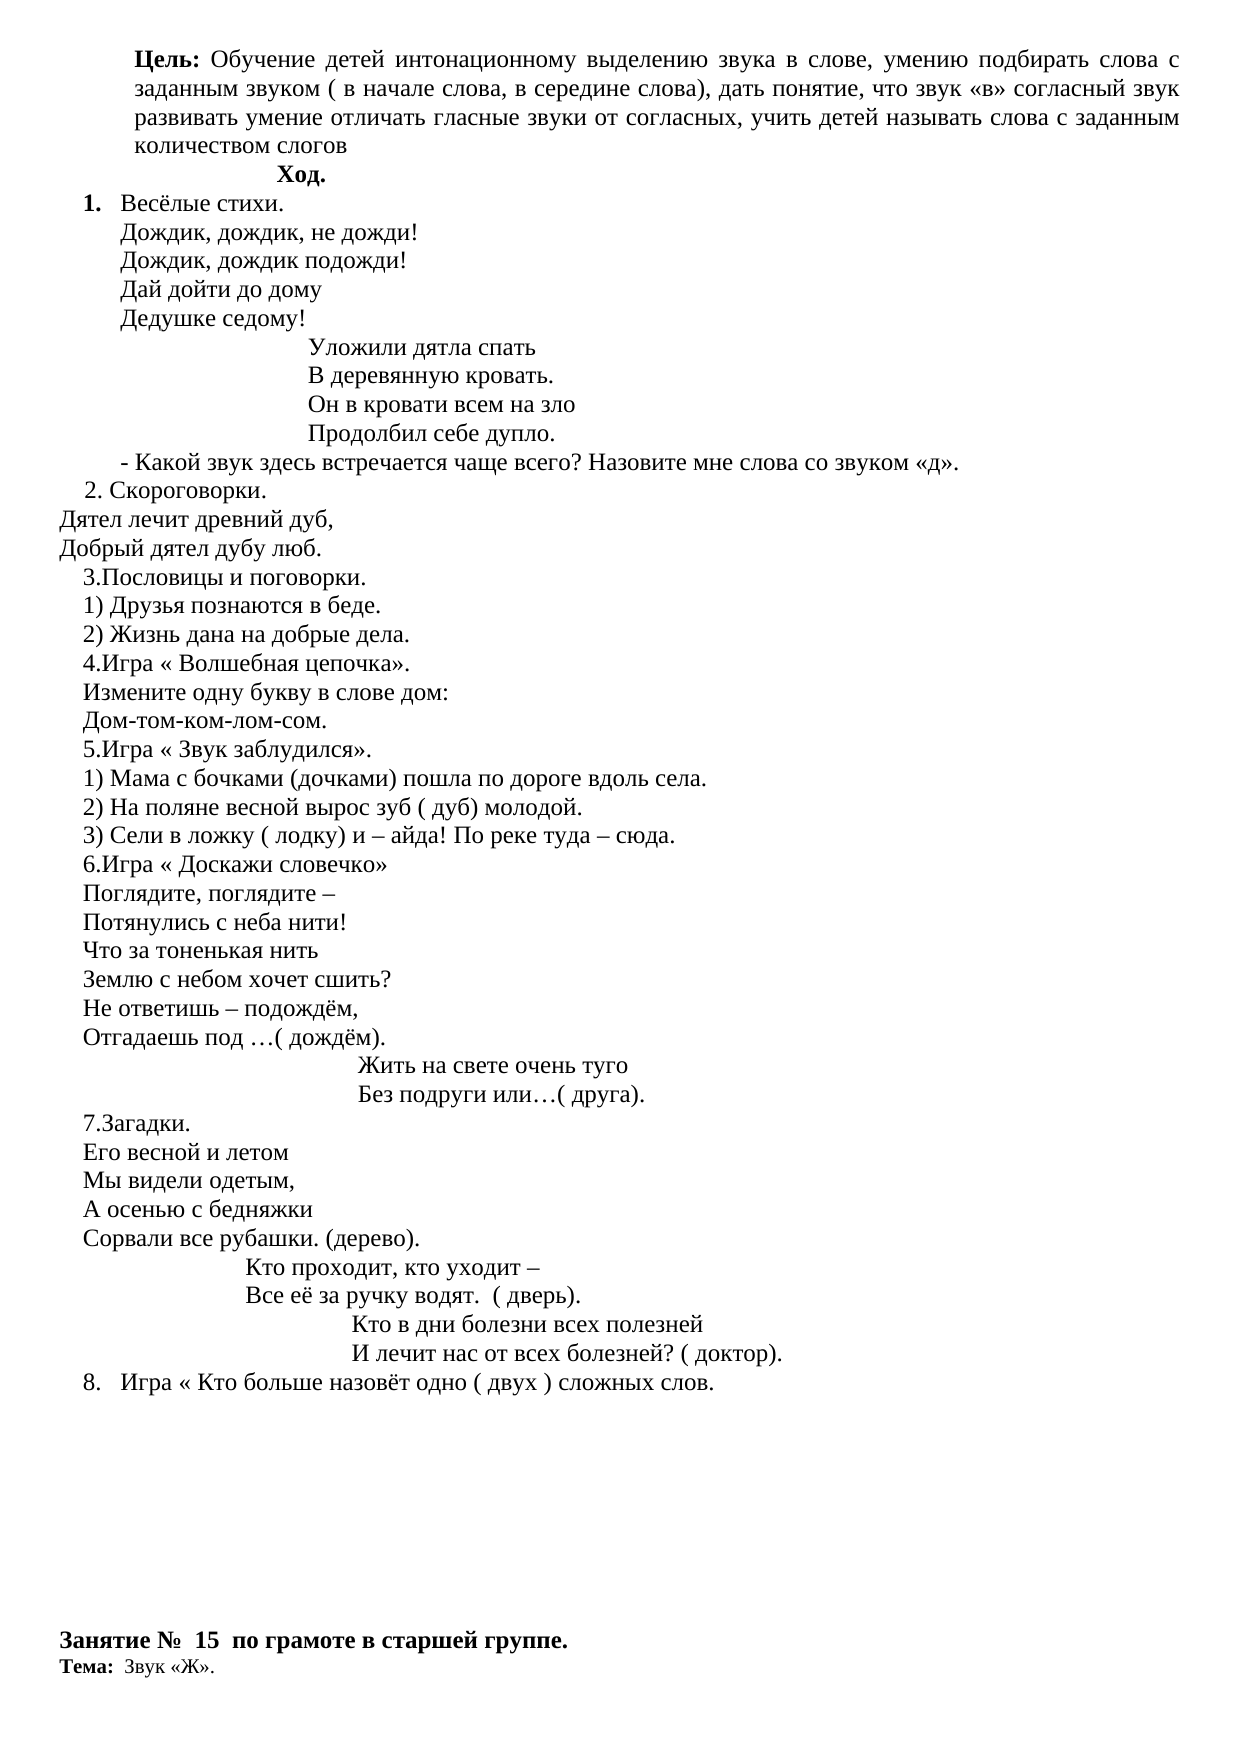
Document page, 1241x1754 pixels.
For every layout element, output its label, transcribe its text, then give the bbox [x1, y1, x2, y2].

text Поглядите, поглядите – [83, 878, 1181, 907]
text Потянулись с неба нити! [83, 907, 1181, 936]
text Дом-том-ком-лом-сом. [83, 706, 1181, 734]
list Игра « Кто больше назовёт одно ( двух ) сложных слов. [83, 1367, 1181, 1396]
text Отгадаешь под …( дождём). [83, 1022, 1181, 1051]
list Он в кровати всем на зло [120, 389, 1181, 418]
text Тема: Звук «Ж». [59, 1654, 1181, 1678]
list В деревянную кровать. [120, 361, 1181, 389]
text 3) Сели в ложку ( лодку) и – айда! По реке туда – сюда. [83, 821, 1181, 849]
text 6.Игра « Доскажи словечко» [83, 849, 1181, 878]
list - Какой звук здесь встречается чаще всего? Назовите мне слова со звуком «д». [120, 447, 1181, 476]
list Весёлые стихи. [83, 188, 1181, 217]
text 5.Игра « Звук заблудился». [83, 734, 1181, 763]
text 7.Загадки. [83, 1108, 1181, 1137]
text Кто проходит, кто уходит – [83, 1252, 1181, 1281]
text Дятел лечит древний дуб, [59, 504, 1181, 533]
text Занятие № 15 по грамоте в старшей группе. [59, 1625, 1181, 1654]
text Ход. [83, 159, 1181, 188]
text 2) Жизнь дана на добрые дела. [83, 619, 1181, 648]
text Не ответишь – подождём, [83, 993, 1181, 1022]
text 2. Скороговорки. [59, 476, 1181, 504]
list Продолбил себе дупло. [120, 418, 1181, 447]
text Измените одну букву в слове дом: [83, 677, 1181, 706]
text Добрый дятел дубу люб. [59, 533, 1181, 562]
list Цель: Обучение детей интонационному выделению звука в слове, умению подбирать слова с заданным звуком ( в начале слова, в середине слова), дать понятие, что звук «в» согласный звук развивать умение отличать гласные звуки от согласных, учить детей называть слова с заданным количеством слогов [134, 44, 1181, 159]
text И лечит нас от всех болезней? ( доктор). [83, 1338, 1181, 1367]
text 2) На поляне весной вырос зуб ( дуб) молодой. [83, 792, 1181, 821]
text Сорвали все рубашки. (дерево). [83, 1223, 1181, 1252]
list Уложили дятла спать [120, 332, 1181, 361]
text Мы видели одетым, [83, 1166, 1181, 1194]
list Дождик, дождик, не дожди! [120, 217, 1181, 246]
list Дай дойти до дому [120, 274, 1181, 303]
text А осенью с бедняжки [83, 1194, 1181, 1223]
text Без подруги или…( друга). [83, 1079, 1181, 1108]
text Землю с небом хочет сшить? [83, 964, 1181, 993]
list Дедушке седому! [120, 303, 1181, 332]
text Все её за ручку водят. ( дверь). [83, 1281, 1181, 1309]
text 4.Игра « Волшебная цепочка». [83, 648, 1181, 677]
text Его весной и летом [83, 1137, 1181, 1166]
text Жить на свете очень туго [83, 1051, 1181, 1079]
text 1) Друзья познаются в беде. [83, 591, 1181, 619]
text Кто в дни болезни всех полезней [83, 1309, 1181, 1338]
text 1) Мама с бочками (дочками) пошла по дороге вдоль села. [83, 763, 1181, 792]
list Дождик, дождик подожди! [120, 246, 1181, 274]
text Что за тоненькая нить [83, 936, 1181, 964]
text 3.Пословицы и поговорки. [83, 562, 1181, 591]
